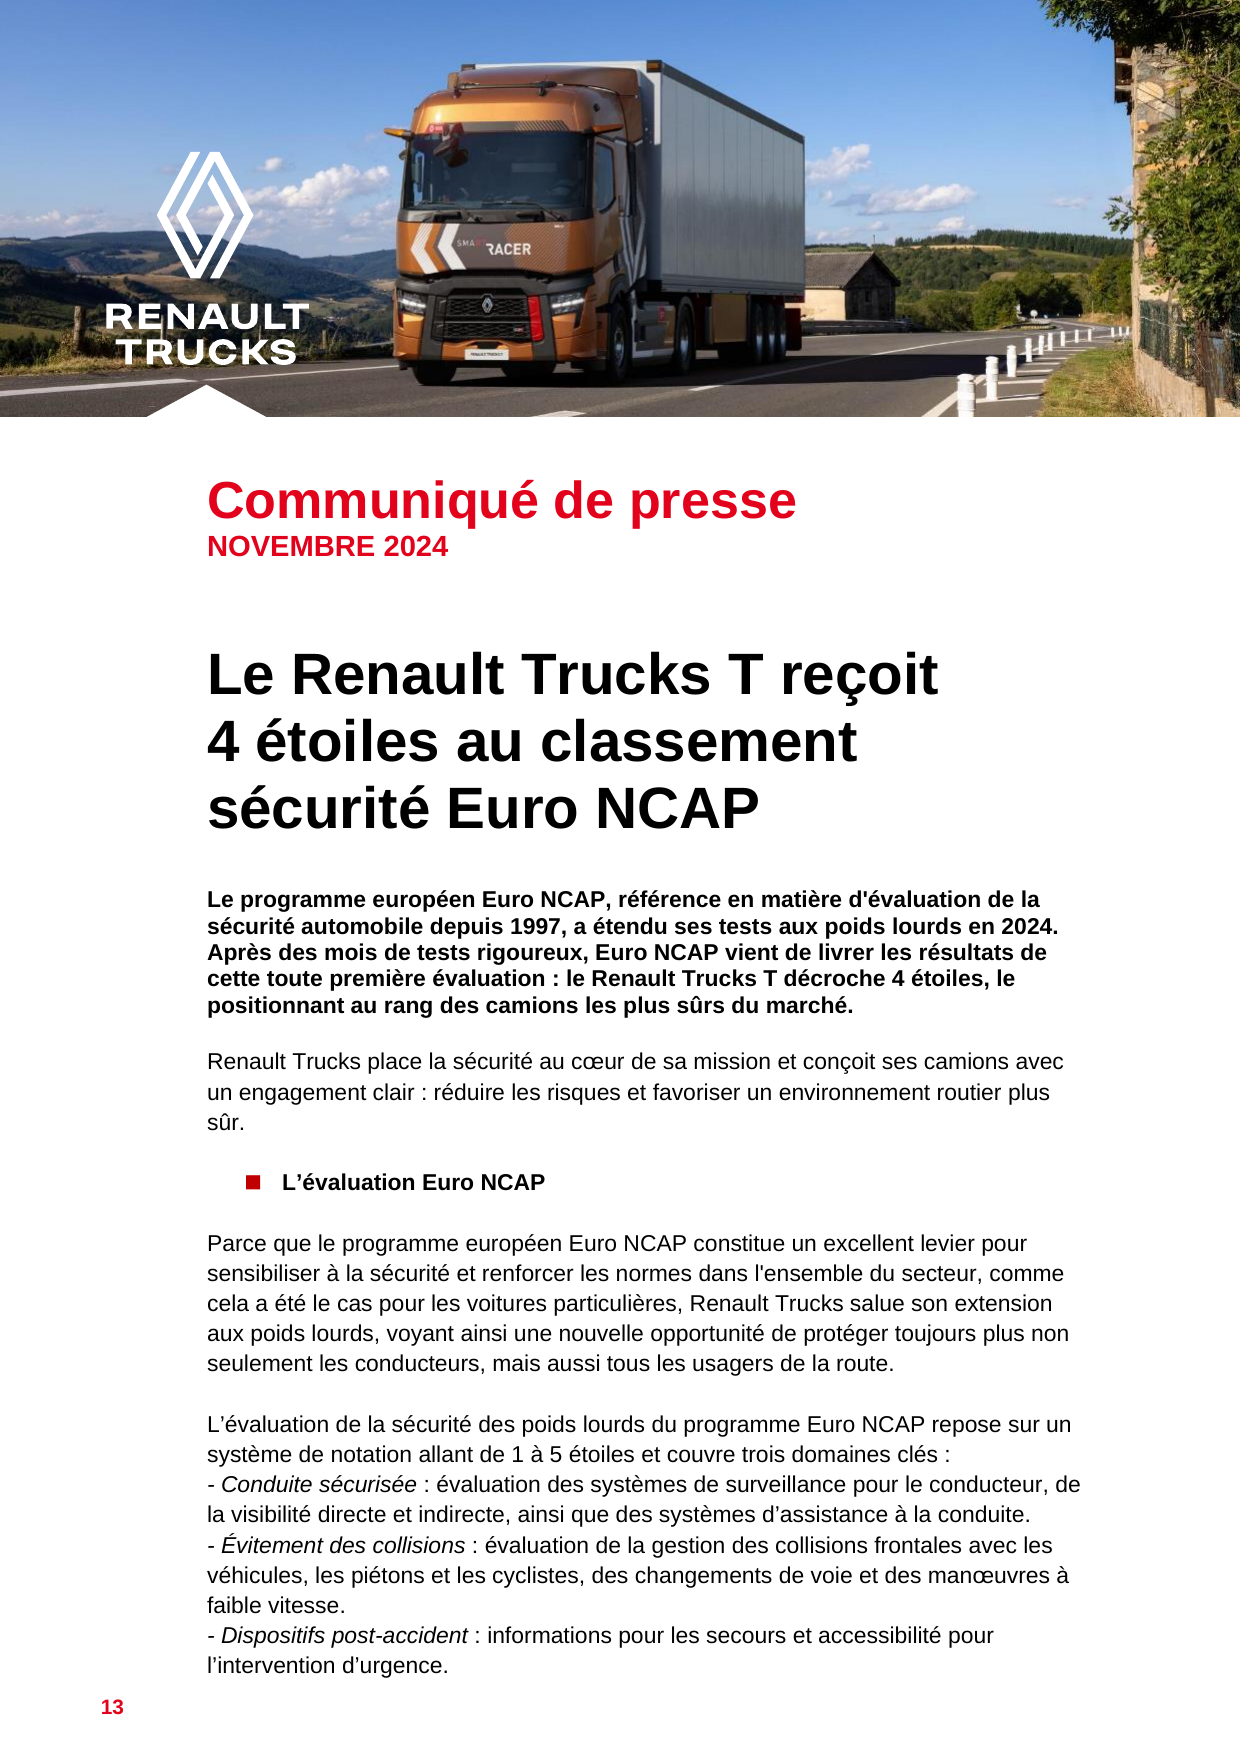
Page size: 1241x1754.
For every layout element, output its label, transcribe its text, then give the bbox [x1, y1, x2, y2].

text NOVEMBRE 2024 [207, 529, 1092, 563]
text - Dispositifs post-accident : informations pour les secours et accessibilité pour l’intervention d’urgence. [207, 1622, 1092, 1679]
picture [0, 0, 1241, 417]
text - Conduite sécurisée : évaluation des systèmes de surveillance pour le conducteur, de la visibilité directe et indirecte, ainsi que des systèmes d’assistance à la conduite. [207, 1471, 1092, 1528]
text Renault Trucks place la sécurité au cœur de sa mission et conçoit ses camions avec un engagement clair : réduire les risques et favoriser un environnement routier plus sûr. [207, 1048, 1092, 1135]
text Le Renault Trucks T reçoit 4 étoiles au classement sécurité Euro NCAP [207, 640, 1092, 886]
text L’évaluation de la sécurité des poids lourds du programme Euro NCAP repose sur un système de notation allant de 1 à 5 étoiles et couvre trois domaines clés : [207, 1411, 1092, 1467]
list L’évaluation Euro NCAP [244, 1169, 1092, 1196]
text - Évitement des collisions : évaluation de la gestion des collisions frontales avec les véhicules, les piétons et les cyclistes, des changements de voie et des manœuvres à faible vitesse. [207, 1532, 1092, 1618]
text Le programme européen Euro NCAP, référence en matière d'évaluation de la sécurité automobile depuis 1997, a étendu ses tests aux poids lourds en 2024. Après des mois de tests rigoureux, Euro NCAP vient de livrer les résultats de cette toute première évaluation : le Renault Trucks T décroche 4 étoiles, le positionnant au rang des camions les plus sûrs du marché. [207, 886, 1092, 1018]
text Communiqué de presse [207, 469, 1092, 529]
text Parce que le programme européen Euro NCAP constitue un excellent levier pour sensibiliser à la sécurité et renforcer les normes dans l'ensemble du secteur, comme cela a été le cas pour les voitures particulières, Renault Trucks salue son extension aux poids lourds, voyant ainsi une nouvelle opportunité de protéger toujours plus non seulement les conducteurs, mais aussi tous les usagers de la route. [207, 1229, 1092, 1377]
